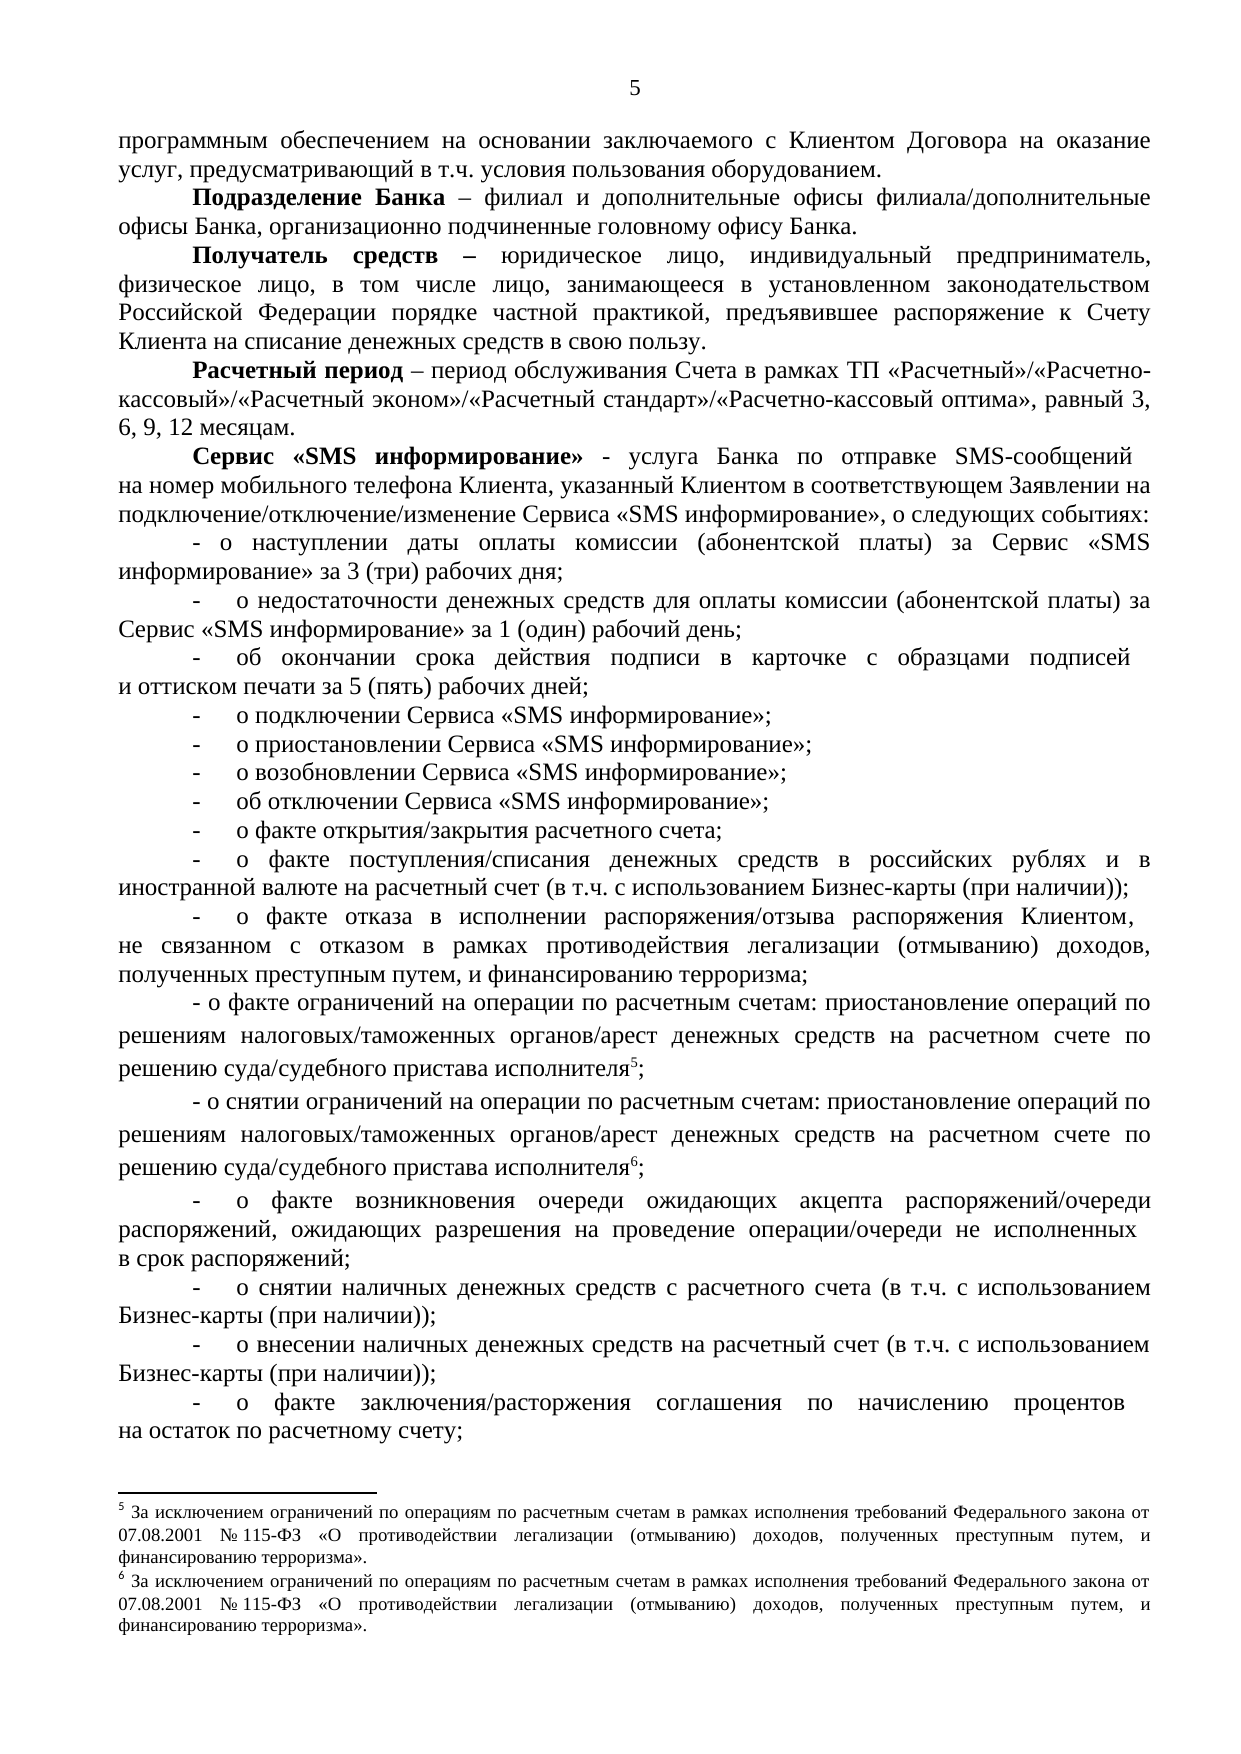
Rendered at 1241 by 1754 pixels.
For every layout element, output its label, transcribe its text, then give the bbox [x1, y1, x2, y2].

text - о возобновлении Сервиса «SMS информирование»; [118, 757, 1152, 786]
text - о снятии наличных денежных средств с расчетного счета (в т.ч. c использованием Бизнес-карты (при наличии)); [118, 1272, 1152, 1329]
text - о недостаточности денежных средств для оплаты комиссии (абонентской платы) за Сервис «SMS информирование» за 1 (один) рабочий день; [118, 585, 1152, 642]
text - о факте возникновения очереди ожидающих акцепта распоряжений/очереди распоряжений, ожидающих разрешения на проведение операции/очереди не исполненных в срок распоряжений; [118, 1186, 1152, 1272]
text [118, 125, 1152, 182]
list - о снятии ограничений на операции по расчетным счетам: приостановление операций по решениям налоговых/таможенных органов/арест денежных средств на расчетном счете по решению суда/судебного пристава исполнителя; [118, 1086, 1152, 1181]
text - о подключении Сервиса «SMS информирование»; [118, 700, 1152, 729]
text - о факте отказа в исполнении распоряжения/отзыва распоряжения Клиентом, не связанном с отказом в рамках противодействия легализации (отмыванию) доходов, полученных преступным путем, и финансированию терроризма; [118, 901, 1152, 987]
text - об окончании срока действия подписи в карточке с образцами подписей и оттиском печати за 5 (пять) рабочих дней; [118, 642, 1152, 700]
text - о приостановлении Сервиса «SMS информирование»; [118, 729, 1152, 757]
text - о факте поступления/списания денежных средств в российских рублях и в иностранной валюте на расчетный счет (в т.ч. c использованием Бизнес-карты (при наличии)); [118, 844, 1152, 901]
text - о факте заключения/расторжения соглашения по начислению процентов на остаток по расчетному счету; [118, 1387, 1152, 1444]
text - о внесении наличных денежных средств на расчетный счет (в т.ч. c использованием Бизнес-карты (при наличии)); [118, 1329, 1152, 1387]
list Подразделение Банка – филиал и дополнительные офисы филиала/дополнительные офисы Банка, организационно подчиненные головному офису Банка. [118, 182, 1152, 240]
list Получатель средств – юридическое лицо, индивидуальный предприниматель, физическое лицо, в том числе лицо, занимающееся в установленном законодательством Российской Федерации порядке частной практикой, предъявившее распоряжение к Счету Клиента на списание денежных средств в свою пользу. [118, 240, 1152, 355]
text - о наступлении даты оплаты комиссии (абонентской платы) за Сервис «SMS информирование» за 3 (три) рабочих дня; [118, 527, 1152, 585]
text - о факте открытия/закрытия расчетного счета; [118, 815, 1152, 844]
list Расчетный период – период обслуживания Cчета в рамках ТП «Расчетный»/«Расчетно-кассовый»/«Расчетный эконом»/«Расчетный стандарт»/«Расчетно-кассовый оптима», равный 3, 6, 9, 12 месяцам. [118, 355, 1152, 441]
text - об отключении Сервиса «SMS информирование»; [118, 786, 1152, 815]
list - о факте ограничений на операции по расчетным счетам: приостановление операций по решениям налоговых/таможенных органов/арест денежных средств на расчетном счете по решению суда/судебного пристава исполнителя; [118, 987, 1152, 1082]
text Сервис «SMS информирование» - услуга Банка по отправке SMS-сообщений на номер мобильного телефона Клиента, указанный Клиентом в соответствующем Заявлении на подключение/отключение/изменение Сервиса «SMS информирование», о следующих событиях: [118, 441, 1152, 527]
